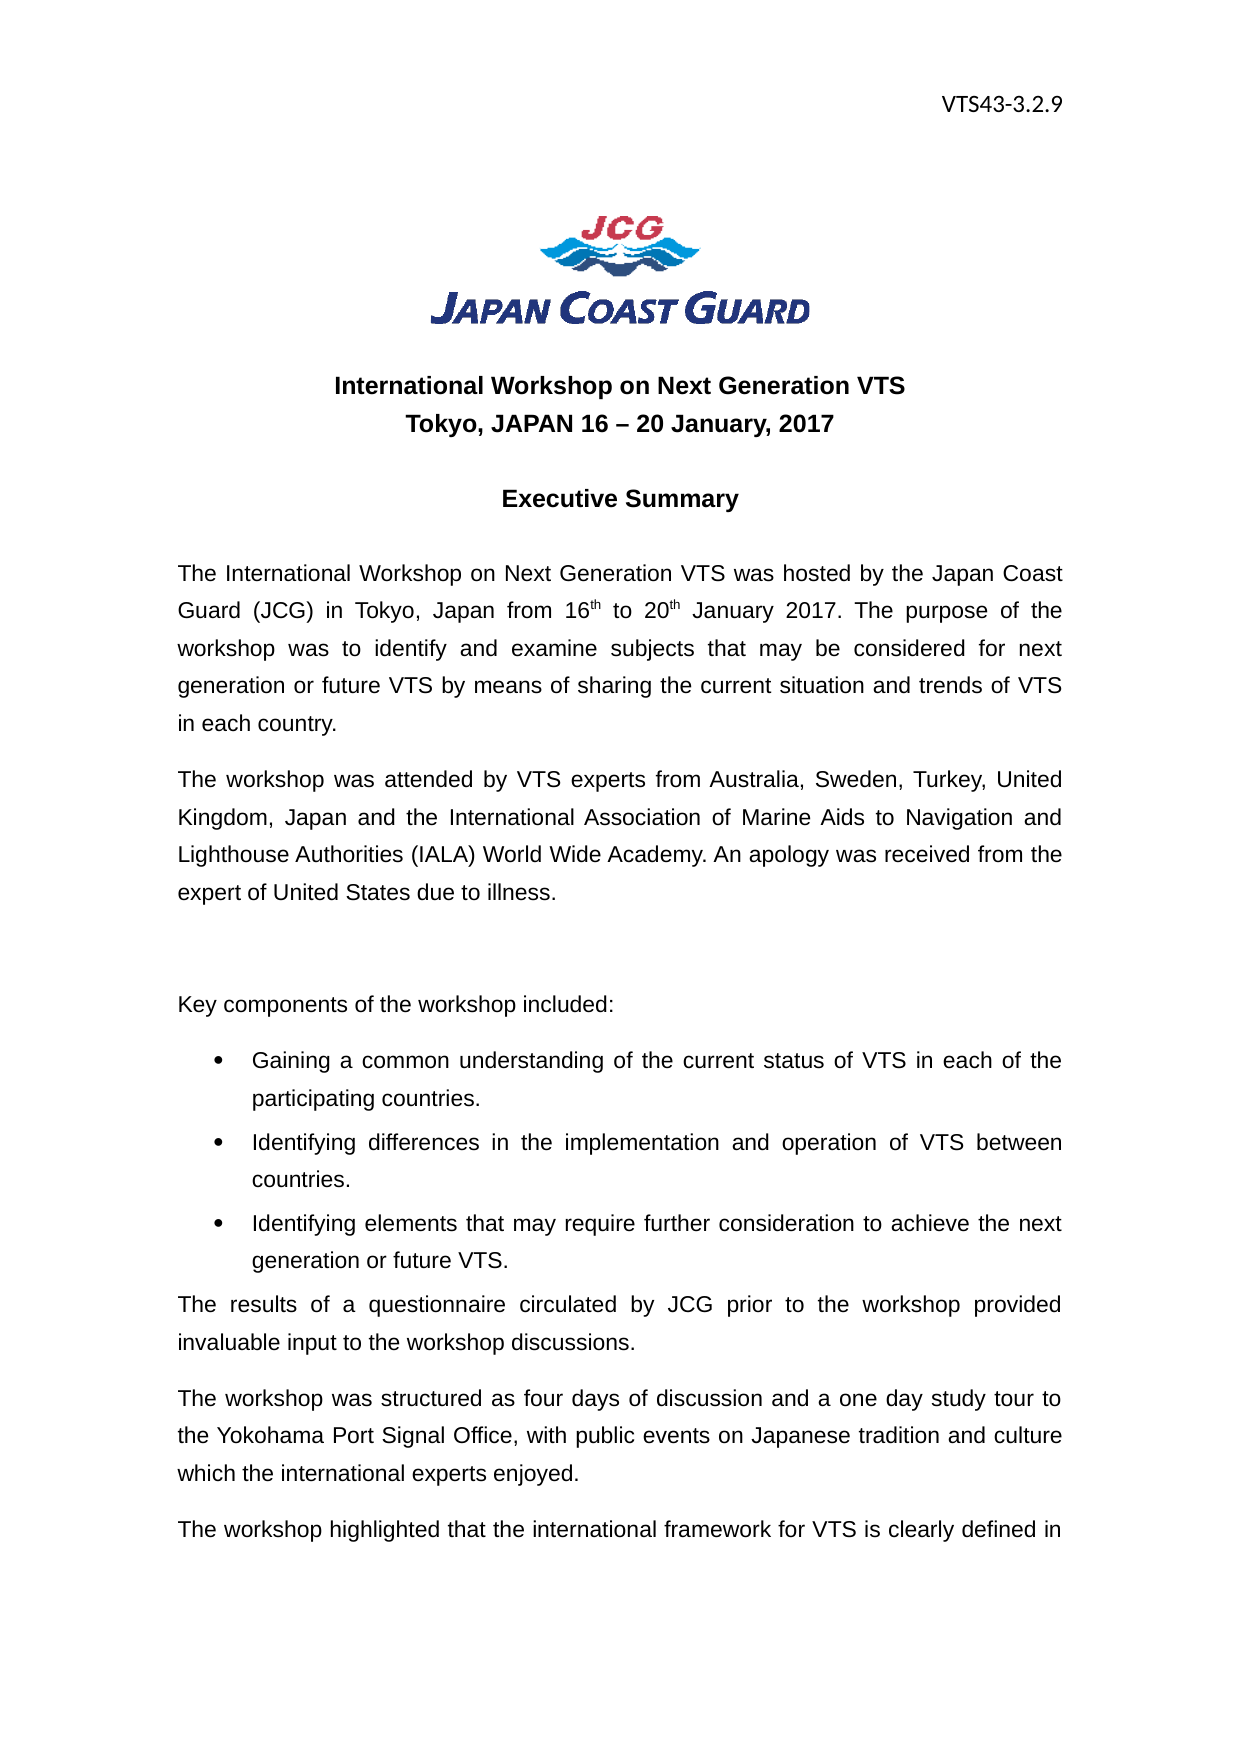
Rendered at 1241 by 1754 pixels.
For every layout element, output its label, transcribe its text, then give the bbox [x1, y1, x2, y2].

picture [539, 216, 701, 278]
list Identifying elements that may require further consideration to achieve the next generation or future VTS. [214, 1204, 1063, 1279]
list Gaining a common understanding of the current status of VTS in each of the participating countries. [214, 1042, 1063, 1117]
text Executive Summary [177, 479, 1063, 517]
list Identifying differences in the implementation and operation of VTS between countries. [214, 1123, 1063, 1198]
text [177, 1511, 1063, 1548]
text The results of a questionnaire circulated by JCG prior to the workshop provided invaluable input to the workshop discussions. [177, 1286, 1063, 1361]
text The workshop was structured as four days of discussion and a one day study tour to the Yokohama Port Signal Office, with public events on Japanese tradition and culture which the international experts enjoyed. [177, 1379, 1063, 1492]
text Tokyo, JAPAN 16 – 20 January, 2017 [177, 404, 1063, 442]
picture [430, 291, 810, 324]
text The International Workshop on Next Generation VTS was hosted by the Japan Coast Guard (JCG) in Tokyo, Japan from 16th to 20th January 2017. The purpose of the workshop was to identify and examine subjects that may be considered for next generation or future VTS by means of sharing the current situation and trends of VTS in each country. [177, 554, 1063, 742]
text International Workshop on Next Generation VTS [177, 367, 1063, 404]
text The workshop was attended by VTS experts from Australia, Sweden, Turkey, United Kingdom, Japan and the International Association of Marine Aids to Navigation and Lighthouse Authorities (IALA) World Wide Academy. An apology was received from the expert of United States due to illness. [177, 761, 1063, 911]
text Key components of the workshop included: [177, 986, 1063, 1023]
